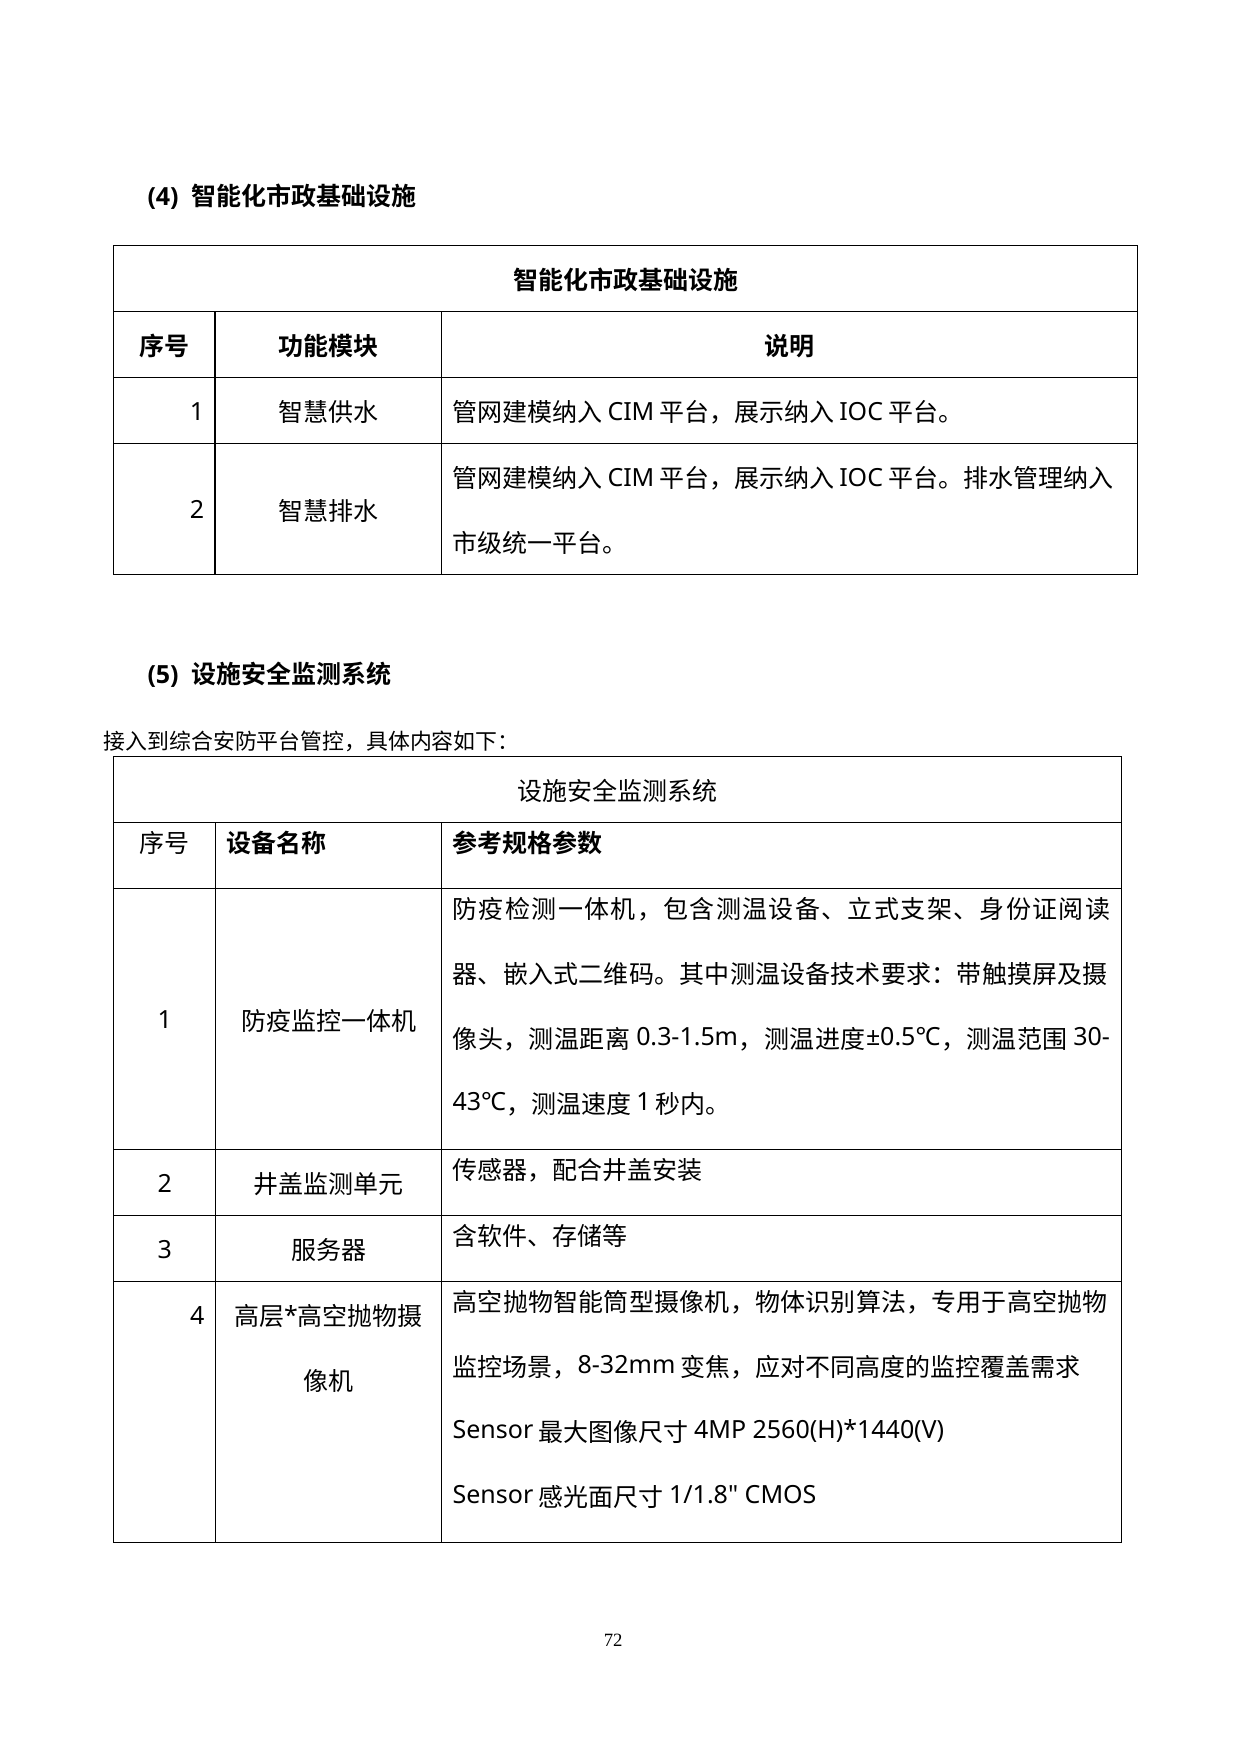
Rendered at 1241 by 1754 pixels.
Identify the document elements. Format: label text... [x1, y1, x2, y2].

table_cell 智慧排水 [216, 444, 441, 574]
table_cell 设备名称 [216, 823, 441, 888]
table_cell 4 [114, 1282, 215, 1542]
table_cell 高层*高空抛物摄像机 [216, 1282, 441, 1542]
table_cell 2 [114, 444, 214, 574]
table_header 智能化市政基础设施 [114, 246, 1137, 311]
table_header 设施安全监测系统 [114, 757, 1121, 822]
table_cell 3 [114, 1216, 215, 1281]
table_cell 说明 [442, 312, 1137, 377]
table_cell 功能模块 [216, 312, 441, 377]
table_cell 2 [114, 1150, 215, 1215]
table_cell 传感器，配合井盖安装 [442, 1150, 1121, 1215]
subtitle 设施安全监测系统 [147, 640, 1122, 705]
table_cell 参考规格参数 [442, 823, 1121, 888]
table_cell 序号 [114, 823, 215, 888]
table_cell 管网建模纳入CIM平台，展示纳入IOC平台。排水管理纳入市级统一平台。 [442, 444, 1137, 574]
table_cell 井盖监测单元 [216, 1150, 441, 1215]
table_cell 服务器 [216, 1216, 441, 1281]
table_cell 1 [114, 889, 215, 1149]
table_cell 防疫监控一体机 [216, 889, 441, 1149]
table_cell 序号 [114, 312, 214, 377]
table_cell 防疫检测一体机，包含测温设备、立式支架、身份证阅读器、嵌入式二维码。其中测温设备技术要求：带触摸屏及摄像头，测温距离0.3-1.5m，测温进度±0.5℃，测温范围30-43℃，测温速度1秒内。 [442, 889, 1121, 1149]
table_cell 智慧供水 [216, 378, 441, 443]
text 接入到综合安防平台管控，具体内容如下： [103, 723, 1122, 756]
table_cell 1 [114, 378, 214, 443]
table_cell 管网建模纳入CIM平台，展示纳入IOC平台。 [442, 378, 1137, 443]
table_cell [442, 1282, 1121, 1542]
table_cell 含软件、存储等 [442, 1216, 1121, 1281]
subtitle 智能化市政基础设施 [147, 162, 1122, 227]
